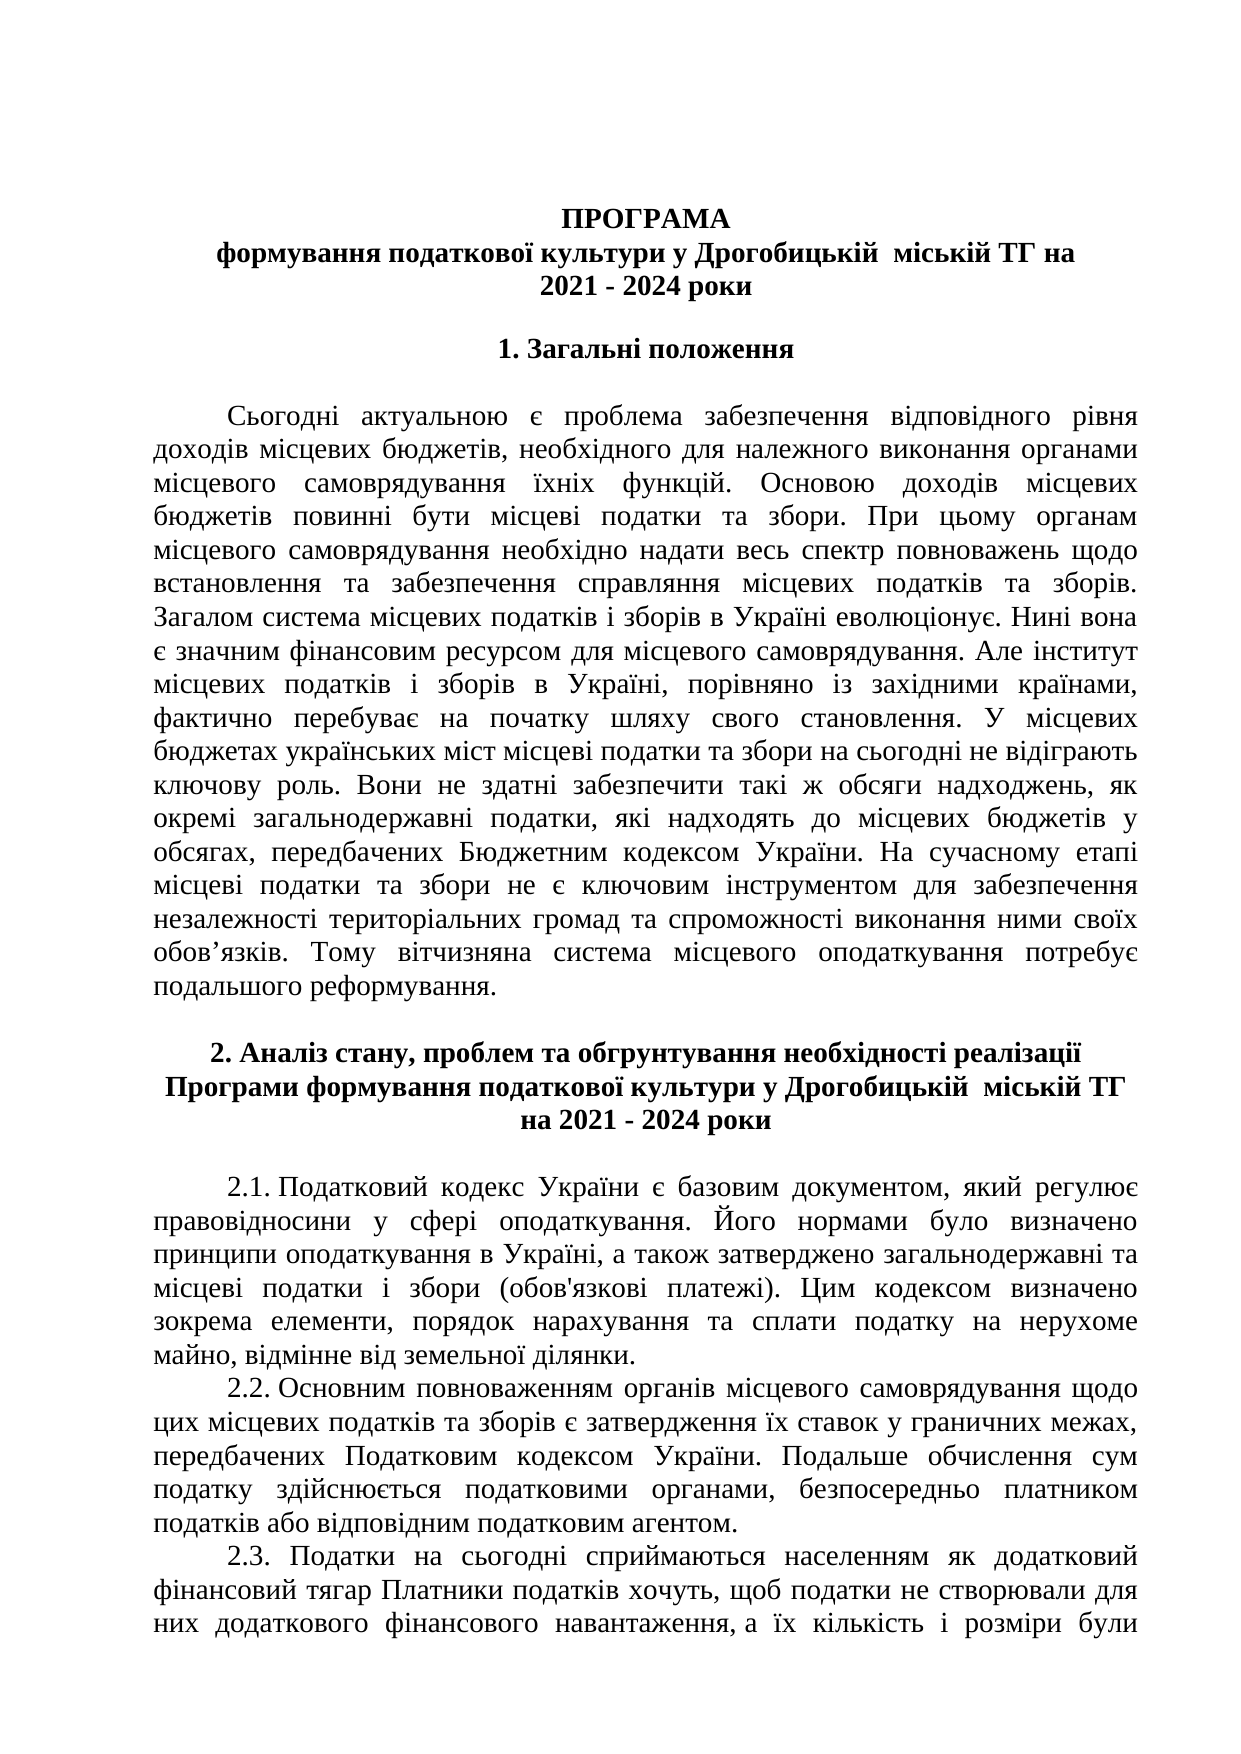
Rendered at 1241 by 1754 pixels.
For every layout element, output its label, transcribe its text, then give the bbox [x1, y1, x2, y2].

text 2.2. Основним повноваженням органів місцевого самоврядування щодо цих місцевих податків та зборів є затвердження їх ставок у граничних межах, передбачених Податковим кодексом України. Подальше обчислення сум податку здійснюється податковими органами, безпосередньо платником податків або відповідним податковим агентом. [153, 1371, 1139, 1538]
text 2.1. Податковий кодекс України є базовим документом, який регулює правовідносини у сфері оподаткування. Його нормами було визначено принципи оподаткування в Україні, а також затверджено загальнодержавні та місцеві податки і збори (обов'язкові платежі). Цим кодексом визначено зокрема елементи, порядок нарахування та сплати податку на нерухоме майно, відмінне від земельної ділянки. [153, 1169, 1139, 1371]
text ПРОГРАМА формування податкової культури у Дрогобицькій міській ТГ на 2021 - 2024 роки 1. Загальні положення [153, 201, 1139, 364]
text 2. Аналіз стану, проблем та обгрунтування необхідності реалізації Програми формування податкової культури у Дрогобицькій міській ТГ на 2021 - 2024 роки [153, 1035, 1139, 1136]
text Сьогодні актуальною є проблема забезпечення відповідного рівня доходів місцевих бюджетів, необхідного для належного виконання органами місцевого самоврядування їхніх функцій. Основою доходів місцевих бюджетів повинні бути місцеві податки та збори. При цьому органам місцевого самоврядування необхідно надати весь спектр повноважень щодо встановлення та забезпечення справляння місцевих податків та зборів. Загалом система місцевих податків і зборів в Україні еволюціонує. Нині вона є значним фінансовим ресурсом для місцевого самоврядування. Але інститут місцевих податків і зборів в Україні, порівняно із західними країнами, фактично перебуває на початку шляху свого становлення. У місцевих бюджетах українських міст місцеві податки та збори на сьогодні не відіграють ключову роль. Вони не здатні забезпечити такі ж обсяги надходжень, як окремі загальнодержавні податки, які надходять до місцевих бюджетів у обсягах, передбачених Бюджетним кодексом України. На сучасному етапі місцеві податки та збори не є ключовим інструментом для забезпечення незалежності територіальних громад та спроможності виконання ними своїх обов’язків. Тому вітчизняна система місцевого оподаткування потребує подальшого реформування. [153, 398, 1139, 1002]
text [153, 1538, 1139, 1639]
